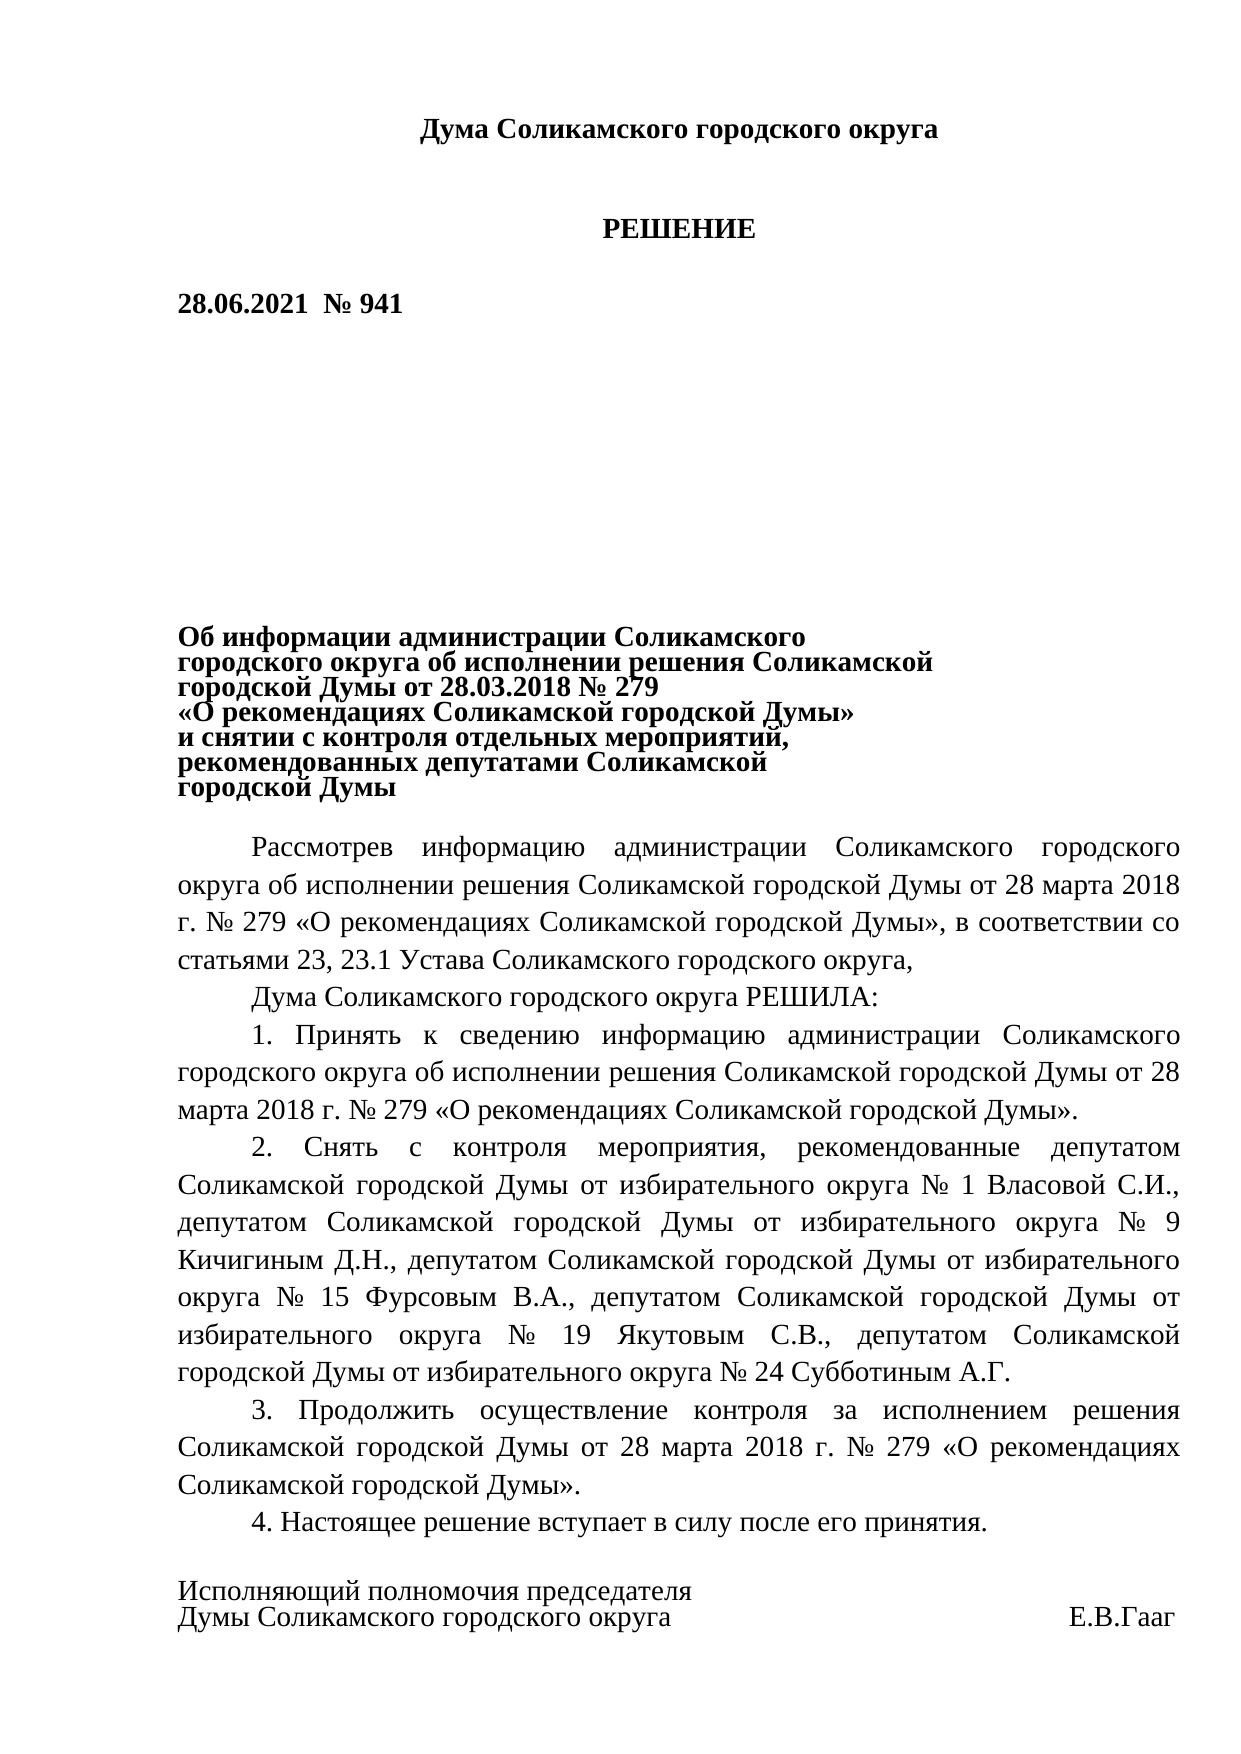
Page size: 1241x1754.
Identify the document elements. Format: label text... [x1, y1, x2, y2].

text 1. Принять к сведению информацию администрации Соликамского городского округа об исполнении решения Соликамской городской Думы от 28 марта . № 279 «О рекомендациях Соликамской городской Думы». [177, 1014, 1181, 1127]
text городской Думы [177, 777, 326, 802]
text городской Думы от 28.03.2018 № 279 [336, 677, 1181, 702]
text городского округа об исполнении решения Соликамской [177, 652, 1181, 677]
text Об информации администрации Соликамского [267, 627, 1181, 652]
text «О рекомендациях Соликамской городской Думы» [177, 702, 769, 727]
text Дума Соликамского городского округа [177, 118, 1181, 143]
text городской Думы [336, 777, 1181, 802]
text городской Думы от 28.03.2018 № 279 [177, 677, 326, 702]
text 28.06.2021 № 941 [177, 293, 1181, 318]
text и снятии с контроля отдельных мероприятий, [177, 727, 1181, 752]
text Думы Соликамского городского округа Е.В.Гааг [177, 1606, 1181, 1631]
text 4. Настоящее решение вступает в силу после его принятия. [177, 1502, 1181, 1539]
text 3. Продолжить осуществление контроля за исполнением решения Соликамской городской Думы от 28 марта . № 279 «О рекомендациях Соликамской городской Думы». [177, 1389, 1181, 1502]
text Дума Соликамского городского округа РЕШИЛА: [177, 977, 1181, 1014]
text Рассмотрев информацию администрации Соликамского городского округа об исполнении решения Соликамской городской Думы от 28 марта . № 279 «О рекомендациях Соликамской городской Думы», в соответствии со статьями 23, 23.1 Устава Соликамского городского округа, [177, 827, 1181, 977]
text Исполняющий полномочия председателя [177, 1573, 1181, 1606]
text «О рекомендациях Соликамской городской Думы» [779, 702, 1181, 727]
text РЕШЕНИЕ [177, 218, 1181, 243]
text рекомендованных депутатами Соликамской [177, 752, 1181, 777]
text 2. Снять с контроля мероприятия, рекомендованные депутатом Соликамской городской Думы от избирательного округа № 1 Власовой С.И., депутатом Соликамской городской Думы от избирательного округа № 9 Кичигиным Д.Н., депутатом Соликамской городской Думы от избирательного округа № 15 Фурсовым В.А., депутатом Соликамской городской Думы от избирательного округа № 19 Якутовым С.В., депутатом Соликамской городской Думы от избирательного округа № 24 Субботиным А.Г. [177, 1127, 1181, 1389]
